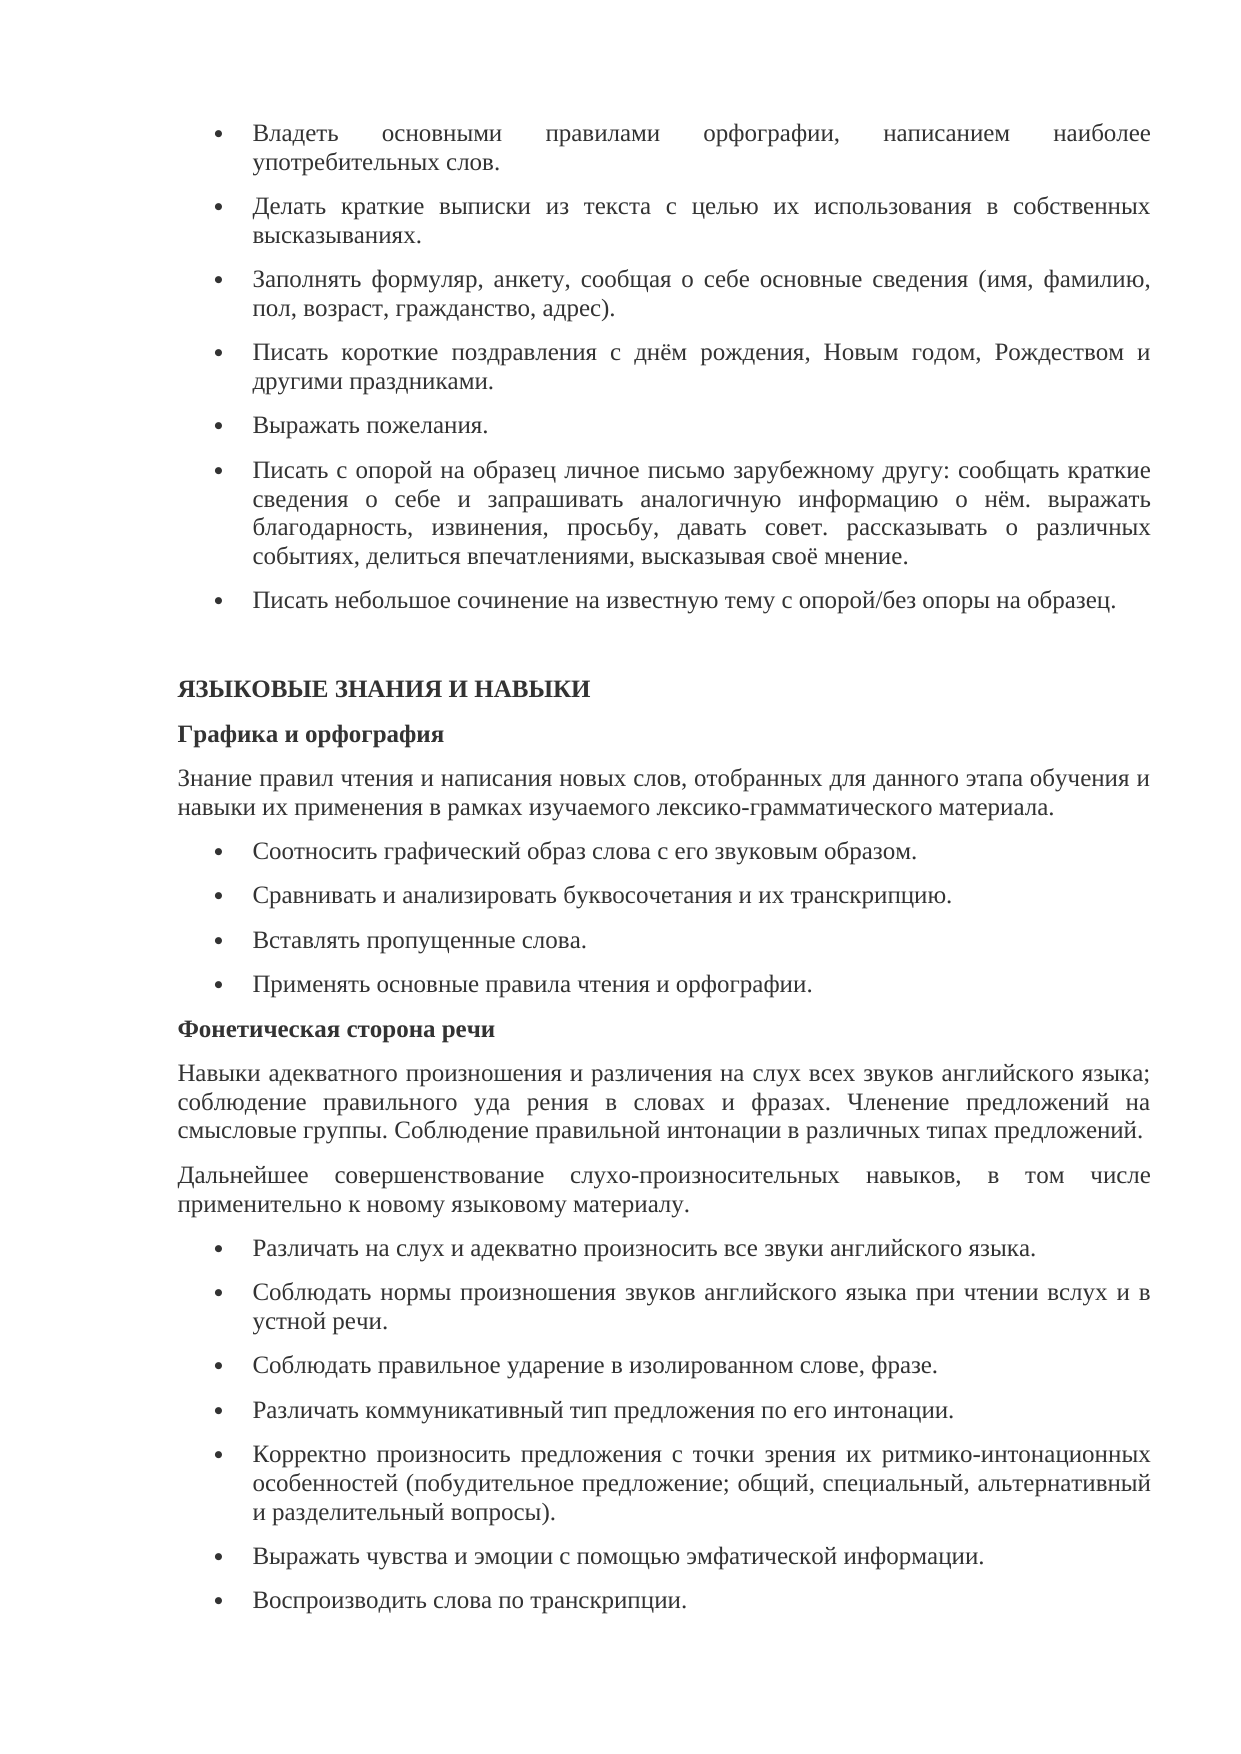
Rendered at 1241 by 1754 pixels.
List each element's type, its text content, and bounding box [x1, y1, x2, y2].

list Сравнивать и анализировать буквосочетания и их транскрипцию. [215, 881, 1152, 909]
list Владеть основными правилами орфографии, написанием наиболее употребительных слов. [215, 118, 1152, 176]
list Соблюдать нормы произношения звуков английского языка при чтении вслух и в устной речи. [215, 1277, 1152, 1335]
text ЯЗЫКОВЫЕ ЗНАНИЯ И НАВЫКИ [177, 674, 1152, 703]
list Выражать чувства и эмоции с помощью эмфатической информации. [215, 1541, 1152, 1570]
list Заполнять формуляр, анкету, сообщая о себе основные сведения (имя, фамилию, пол, возраст, гражданство, адрес). [215, 264, 1152, 322]
list Делать краткие выписки из текста с целью их использования в собственных высказываниях. [215, 191, 1152, 249]
list Писать короткие поздравления с днём рождения, Новым годом, Рождеством и другими праздниками. [215, 337, 1152, 395]
list Корректно произносить предложения с точки зрения их ритмико-интонационных особенностей (побудительное предложение; общий, специальный, альтернативный и разделительный вопросы). [215, 1439, 1152, 1526]
list Воспроизводить слова по транскрипции. [215, 1586, 1152, 1614]
list Соблюдать правильное ударение в изолированном слове, фразе. [215, 1351, 1152, 1379]
list Различать коммуникативный тип предложения по его интонации. [215, 1395, 1152, 1424]
text Графика и орфография [177, 719, 1152, 747]
list Различать на слух и адекватно произносить все звуки английского языка. [215, 1233, 1152, 1262]
list Вставлять пропущенные слова. [215, 925, 1152, 954]
list Соотносить графический образ слова с его звуковым образом. [215, 836, 1152, 865]
list Писать небольшое сочинение на известную тему с опорой/без опоры на образец. [215, 586, 1152, 614]
text Фонетическая сторона речи [177, 1014, 1152, 1042]
text Дальнейшее совершенствование слухо-произносительных навыков, в том числе применительно к новому языковому материалу. [177, 1160, 1152, 1217]
list Выражать пожелания. [215, 411, 1152, 439]
list Писать с опорой на образец личное письмо зарубежному другу: сообщать краткие сведения о себе и запрашивать аналогичную информацию о нём. выражать благодарность, извинения, просьбу, давать совет. рассказывать о различных событиях, делиться впечатлениями, высказывая своё мнение. [215, 455, 1152, 570]
text Знание правил чтения и написания новых слов, отобранных для данного этапа обучения и навыки их применения в рамках изучаемого лексико-грамматического материала. [177, 763, 1152, 821]
text Навыки адекватного произношения и различения на слух всех звуков английского языка; соблюдение правильного уда рения в словах и фразах. Членение предложений на смысловые группы. Соблюдение правильной интонации в различных типах предложений. [177, 1058, 1152, 1144]
list Применять основные правила чтения и орфографии. [215, 969, 1152, 998]
